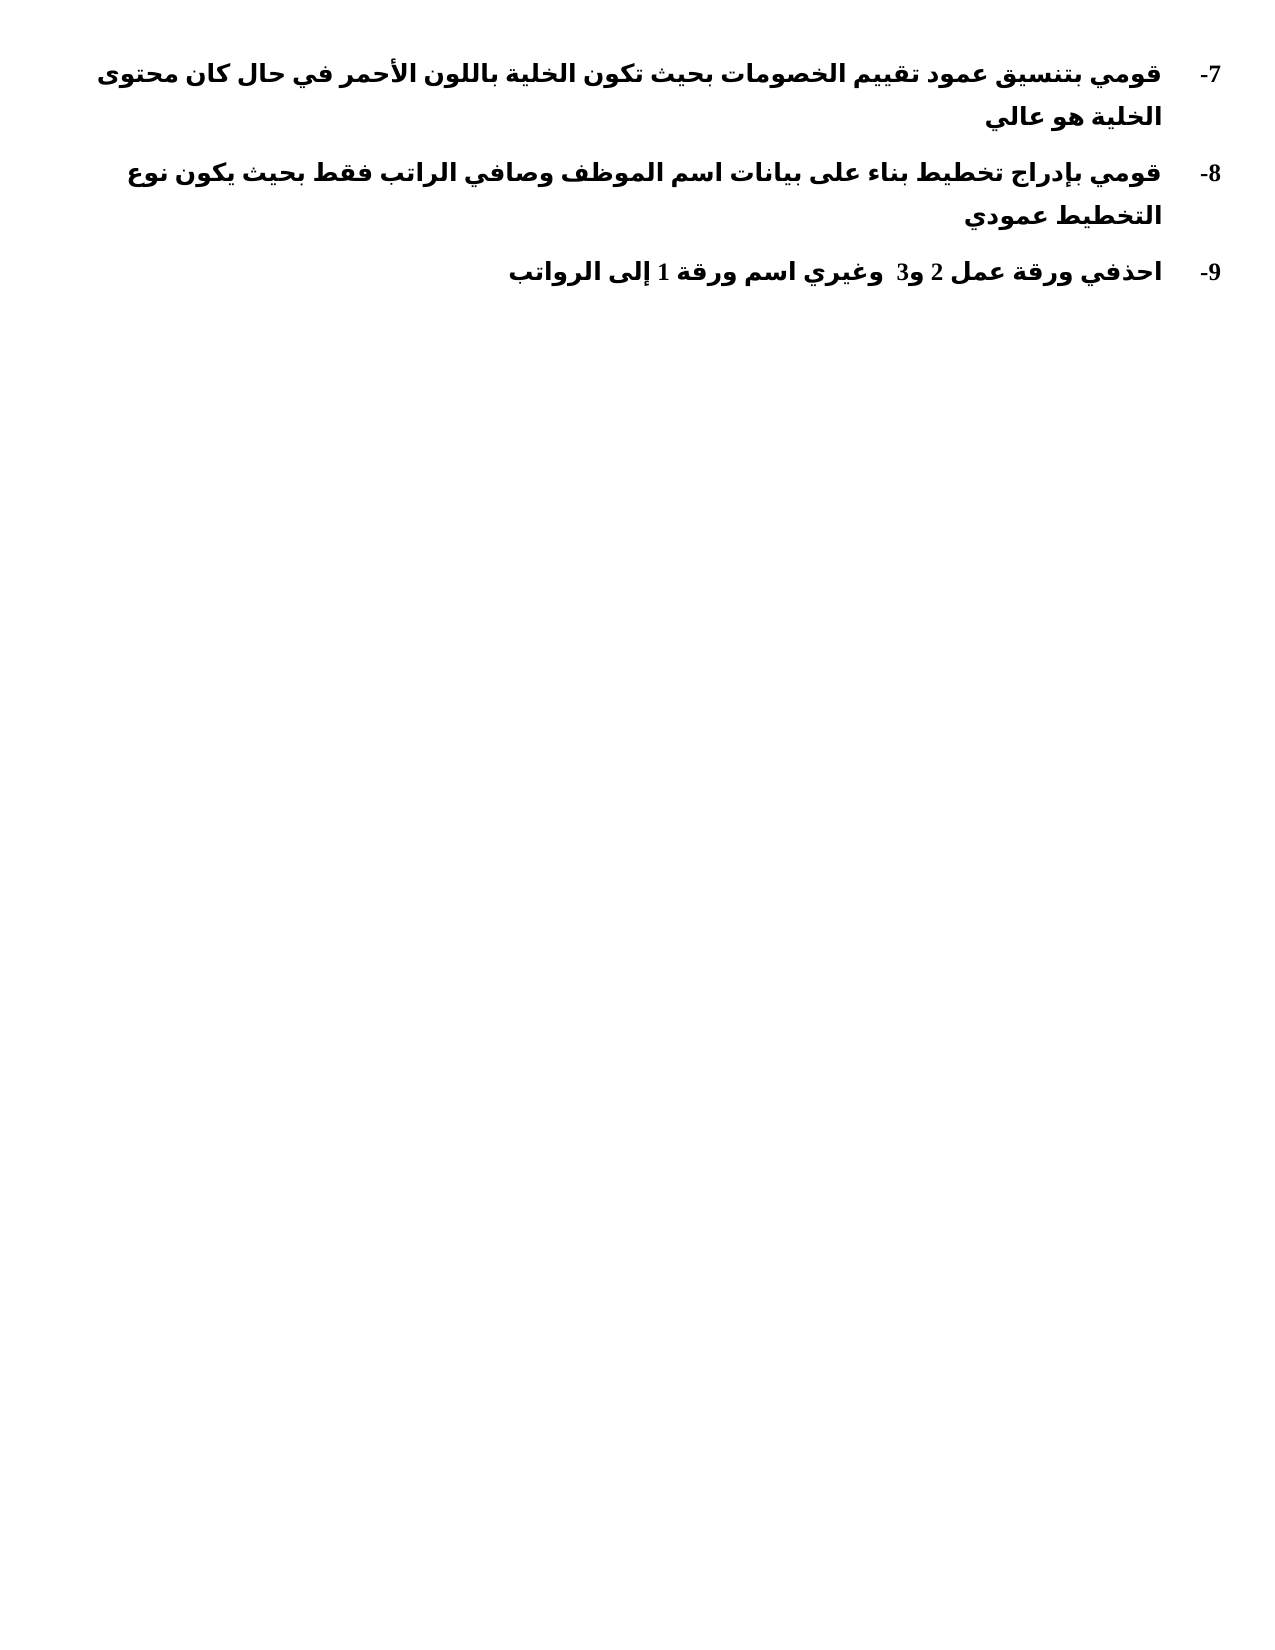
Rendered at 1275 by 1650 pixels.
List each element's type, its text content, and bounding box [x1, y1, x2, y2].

list احذفي ورقة عمل 2 و3 وغيري اسم ورقة 1 إلى الرواتب [75, 257, 1200, 285]
list قومي بتنسيق عمود تقييم الخصومات بحيث تكون الخلية باللون الأحمر في حال كان محتوى الخلية هو عالي [75, 59, 1200, 131]
list قومي بإدراج تخطيط بناء على بيانات اسم الموظف وصافي الراتب فقط بحيث يكون نوع التخطيط عمودي [75, 158, 1200, 230]
